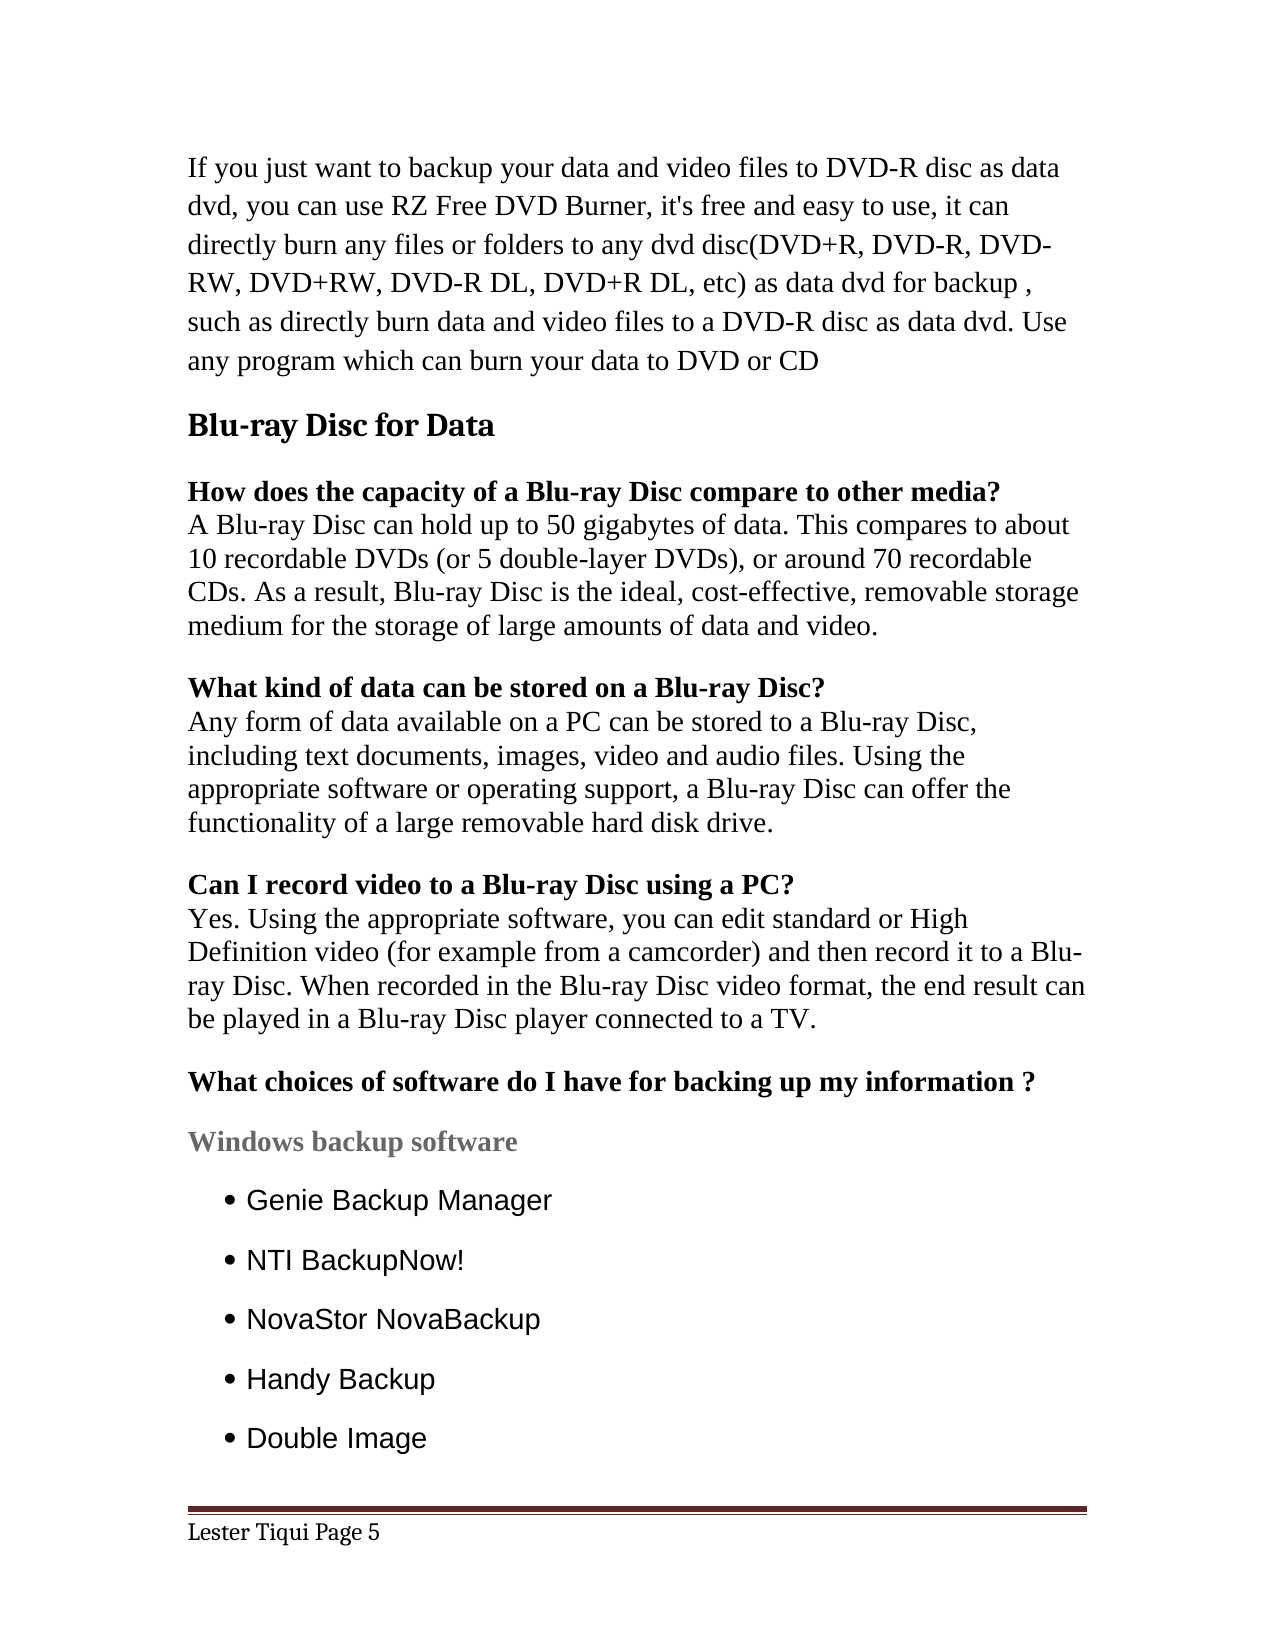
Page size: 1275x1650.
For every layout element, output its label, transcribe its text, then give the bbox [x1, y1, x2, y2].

subtitle Blu-ray Disc for Data [187, 406, 1087, 444]
text What choices of software do I have for backing up my information ? [187, 1064, 1087, 1098]
text If you just want to backup your data and video files to DVD-R disc as data dvd, you can use RZ Free DVD Burner, it's free and easy to use, it can directly burn any files or folders to any dvd disc(DVD+R, DVD-R, DVD-RW, DVD+RW, DVD-R DL, DVD+R DL, etc) as data dvd for backup , such as directly burn data and video files to a DVD-R disc as data dvd. Use any program which can burn your data to DVD or CD [187, 150, 1087, 376]
list Genie Backup Manager [225, 1183, 1087, 1217]
text Can I record video to a Blu-ray Disc using a PC? Yes. Using the appropriate software, you can edit standard or High Definition video (for example from a camcorder) and then record it to a Blu-ray Disc. When recorded in the Blu-ray Disc video format, the end result can be played in a Blu-ray Disc player connected to a TV. [187, 867, 1087, 1035]
list NTI BackupNow! [225, 1243, 1087, 1276]
text Windows backup software [187, 1124, 1087, 1157]
list Double Image [225, 1421, 1087, 1455]
text What kind of data can be stored on a Blu-ray Disc? Any form of data available on a PC can be stored to a Blu-ray Disc, including text documents, images, video and audio files. Using the appropriate software or operating support, a Blu-ray Disc can offer the functionality of a large removable hard disk drive. [187, 671, 1087, 838]
list Handy Backup [225, 1362, 1087, 1396]
list NovaStor NovaBackup [225, 1302, 1087, 1336]
text How does the capacity of a Blu-ray Disc compare to other media? A Blu-ray Disc can hold up to 50 gigabytes of data. This compares to about 10 recordable DVDs (or 5 double-layer DVDs), or around 70 recordable CDs. As a result, Blu-ray Disc is the ideal, cost-effective, removable storage medium for the storage of large amounts of data and video. [187, 474, 1087, 641]
